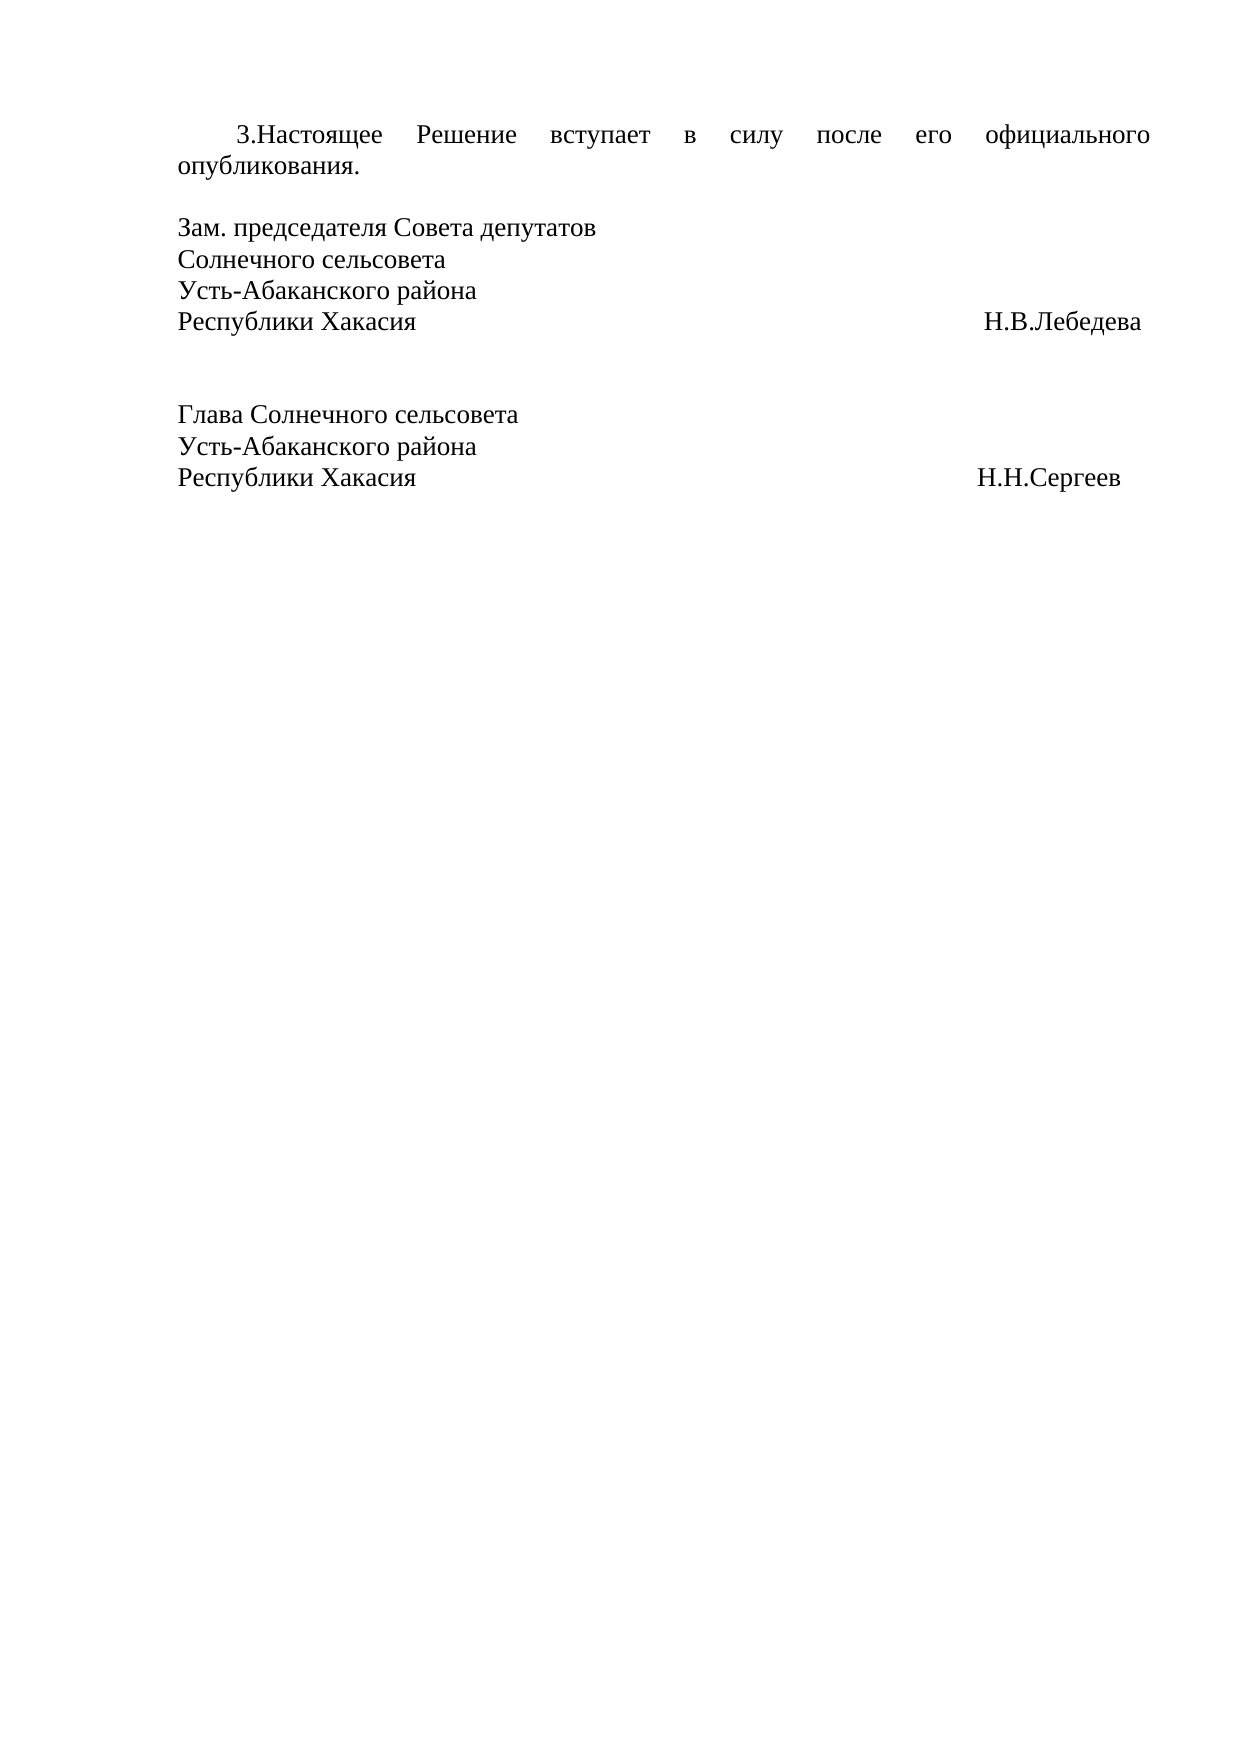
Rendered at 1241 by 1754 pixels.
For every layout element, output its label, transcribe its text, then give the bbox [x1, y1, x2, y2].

text Усть-Абаканского района [177, 274, 1152, 305]
text Усть-Абаканского района [177, 429, 1152, 461]
text Республики Хакасия Н.Н.Сергеев [177, 461, 1152, 492]
text Глава Солнечного сельсовета [177, 398, 1152, 429]
text Республики Хакасия Н.В.Лебедева [177, 305, 1152, 336]
text Солнечного сельсовета [177, 243, 1152, 274]
text 3.Настоящее Решение вступает в силу после его официального опубликования. [177, 118, 1152, 180]
text Зам. председателя Совета депутатов [177, 212, 1152, 243]
